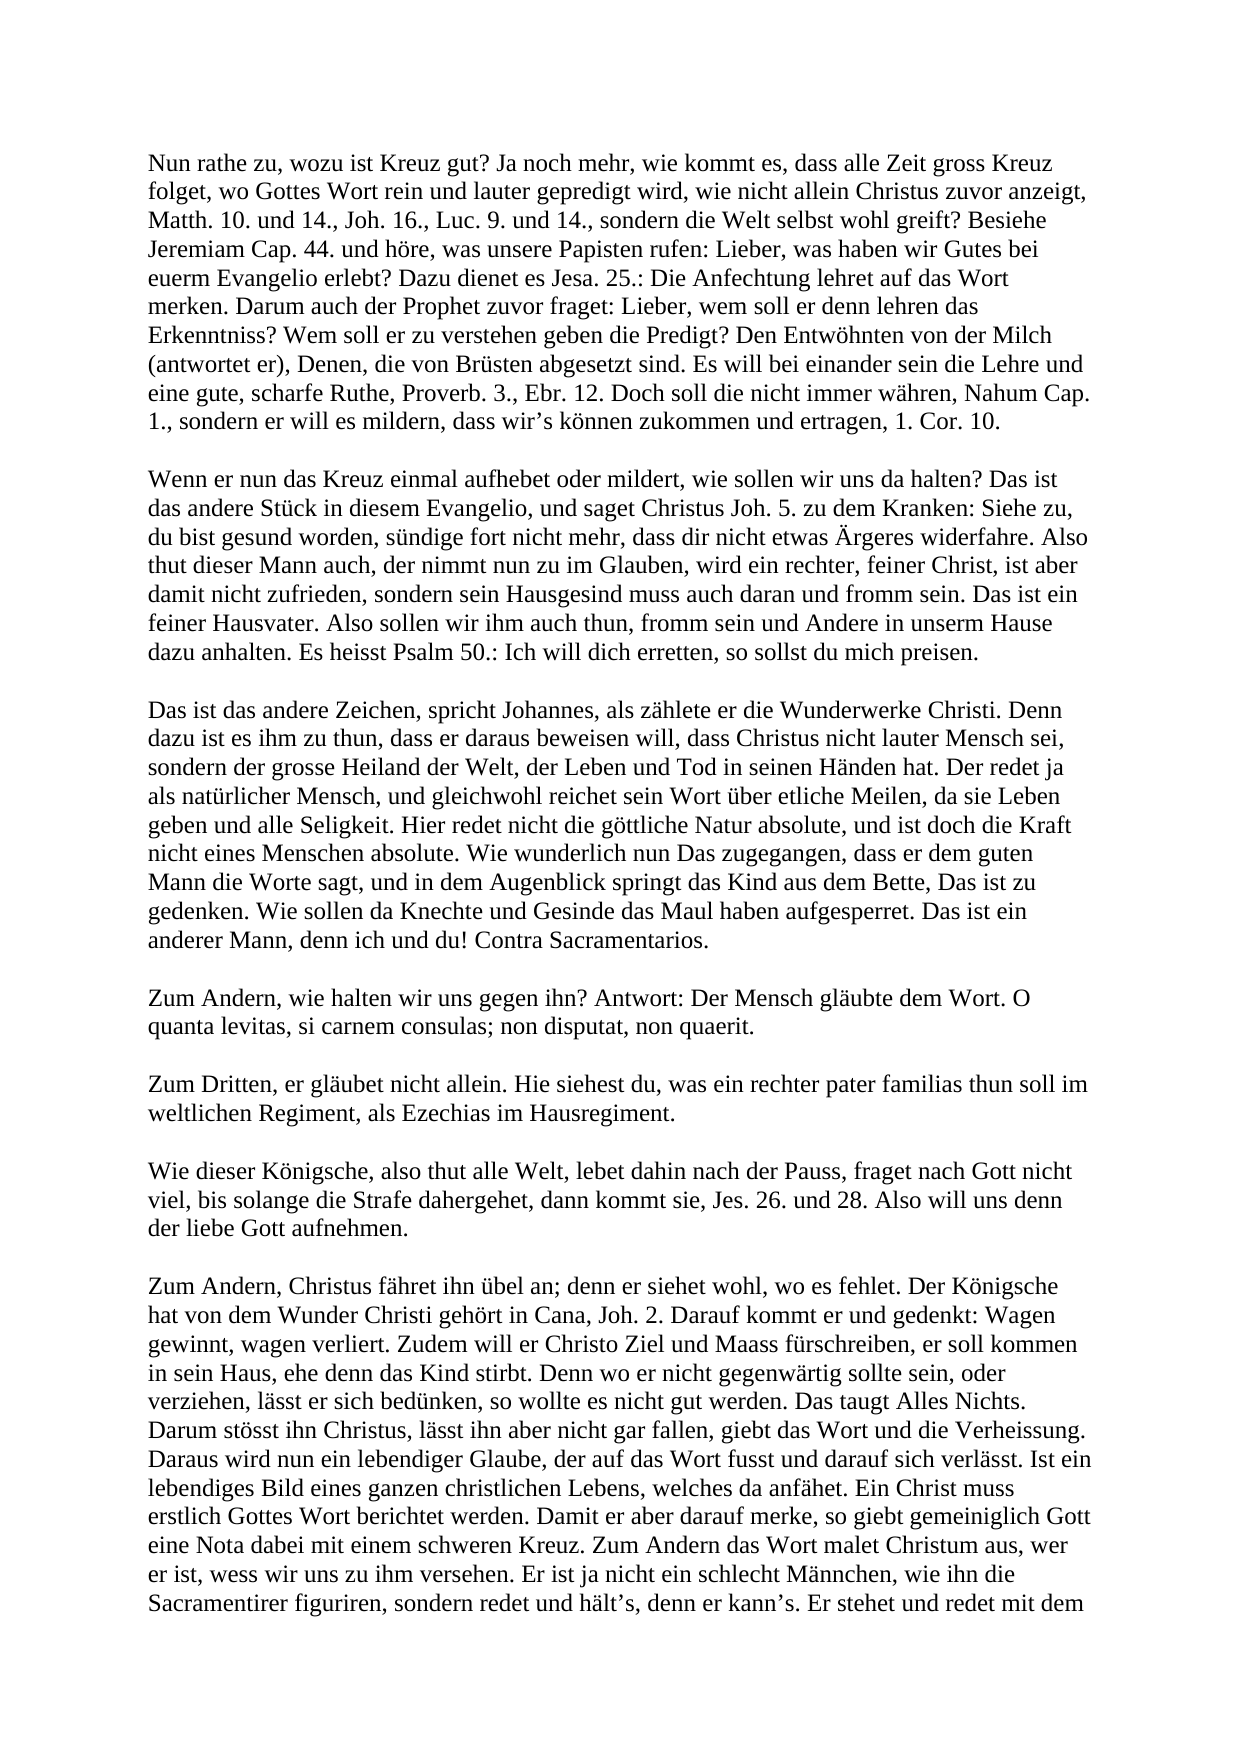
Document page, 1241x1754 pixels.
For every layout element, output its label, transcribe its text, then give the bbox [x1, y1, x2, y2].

text Wenn er nun das Kreuz einmal aufhebet oder mildert, wie sollen wir uns da halten? Das ist das andere Stück in diesem Evangelio, und saget Christus Joh. 5. zu dem Kranken: Siehe zu, du bist gesund worden, sündige fort nicht mehr, dass dir nicht etwas Ärgeres widerfahre. Also thut dieser Mann auch, der nimmt nun zu im Glauben, wird ein rechter, feiner Christ, ist aber damit nicht zufrieden, sondern sein Hausgesind muss auch daran und fromm sein. Das ist ein feiner Hausvater. Also sollen wir ihm auch thun, fromm sein und Andere in unserm Hause dazu anhalten. Es heisst Psalm 50.: Ich will dich erretten, so sollst du mich preisen. [148, 464, 1093, 666]
text Nun rathe zu, wozu ist Kreuz gut? Ja noch mehr, wie kommt es, dass alle Zeit gross Kreuz folget, wo Gottes Wort rein und lauter gepredigt wird, wie nicht allein Christus zuvor anzeigt, Matth. 10. und 14., Joh. 16., Luc. 9. und 14., sondern die Welt selbst wohl greift? Besiehe Jeremiam Cap. 44. und höre, was unsere Papisten rufen: Lieber, was haben wir Gutes bei euerm Evangelio erlebt? Dazu dienet es Jesa. 25.: Die Anfechtung lehret auf das Wort merken. Darum auch der Prophet zuvor fraget: Lieber, wem soll er denn lehren das Erkenntniss? Wem soll er zu verstehen geben die Predigt? Den Entwöhnten von der Milch (antwortet er), Denen, die von Brüsten abgesetzt sind. Es will bei einander sein die Lehre und eine gute, scharfe Ruthe, Proverb. 3., Ebr. 12. Doch soll die nicht immer währen, Nahum Cap. 1., sondern er will es mildern, dass wir’s können zukommen und ertragen, 1. Cor. 10. [148, 148, 1093, 435]
text Zum Andern, wie halten wir uns gegen ihn? Antwort: Der Mensch gläubte dem Wort. O quanta levitas, si carnem consulas; non disputat, non quaerit. [148, 983, 1093, 1040]
text Wie dieser Königsche, also thut alle Welt, lebet dahin nach der Pauss, fraget nach Gott nicht viel, bis solange die Strafe dahergehet, dann kommt sie, Jes. 26. und 28. Also will uns denn der liebe Gott aufnehmen. [148, 1156, 1093, 1242]
text Das ist das andere Zeichen, spricht Johannes, als zählete er die Wunderwerke Christi. Denn dazu ist es ihm zu thun, dass er daraus beweisen will, dass Christus nicht lauter Mensch sei, sondern der grosse Heiland der Welt, der Leben und Tod in seinen Händen hat. Der redet ja als natürlicher Mensch, und gleichwohl reichet sein Wort über etliche Meilen, da sie Leben geben und alle Seligkeit. Hier redet nicht die göttliche Natur absolute, und ist doch die Kraft nicht eines Menschen absolute. Wie wunderlich nun Das zugegangen, dass er dem guten Mann die Worte sagt, und in dem Augenblick springt das Kind aus dem Bette, Das ist zu gedenken. Wie sollen da Knechte und Gesinde das Maul haben aufgesperret. Das ist ein anderer Mann, denn ich und du! Contra Sacramentarios. [148, 695, 1093, 953]
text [148, 1271, 1093, 1616]
text Zum Dritten, er gläubet nicht allein. Hie siehest du, was ein rechter pater familias thun soll im weltlichen Regiment, als Ezechias im Hausregiment. [148, 1069, 1093, 1127]
